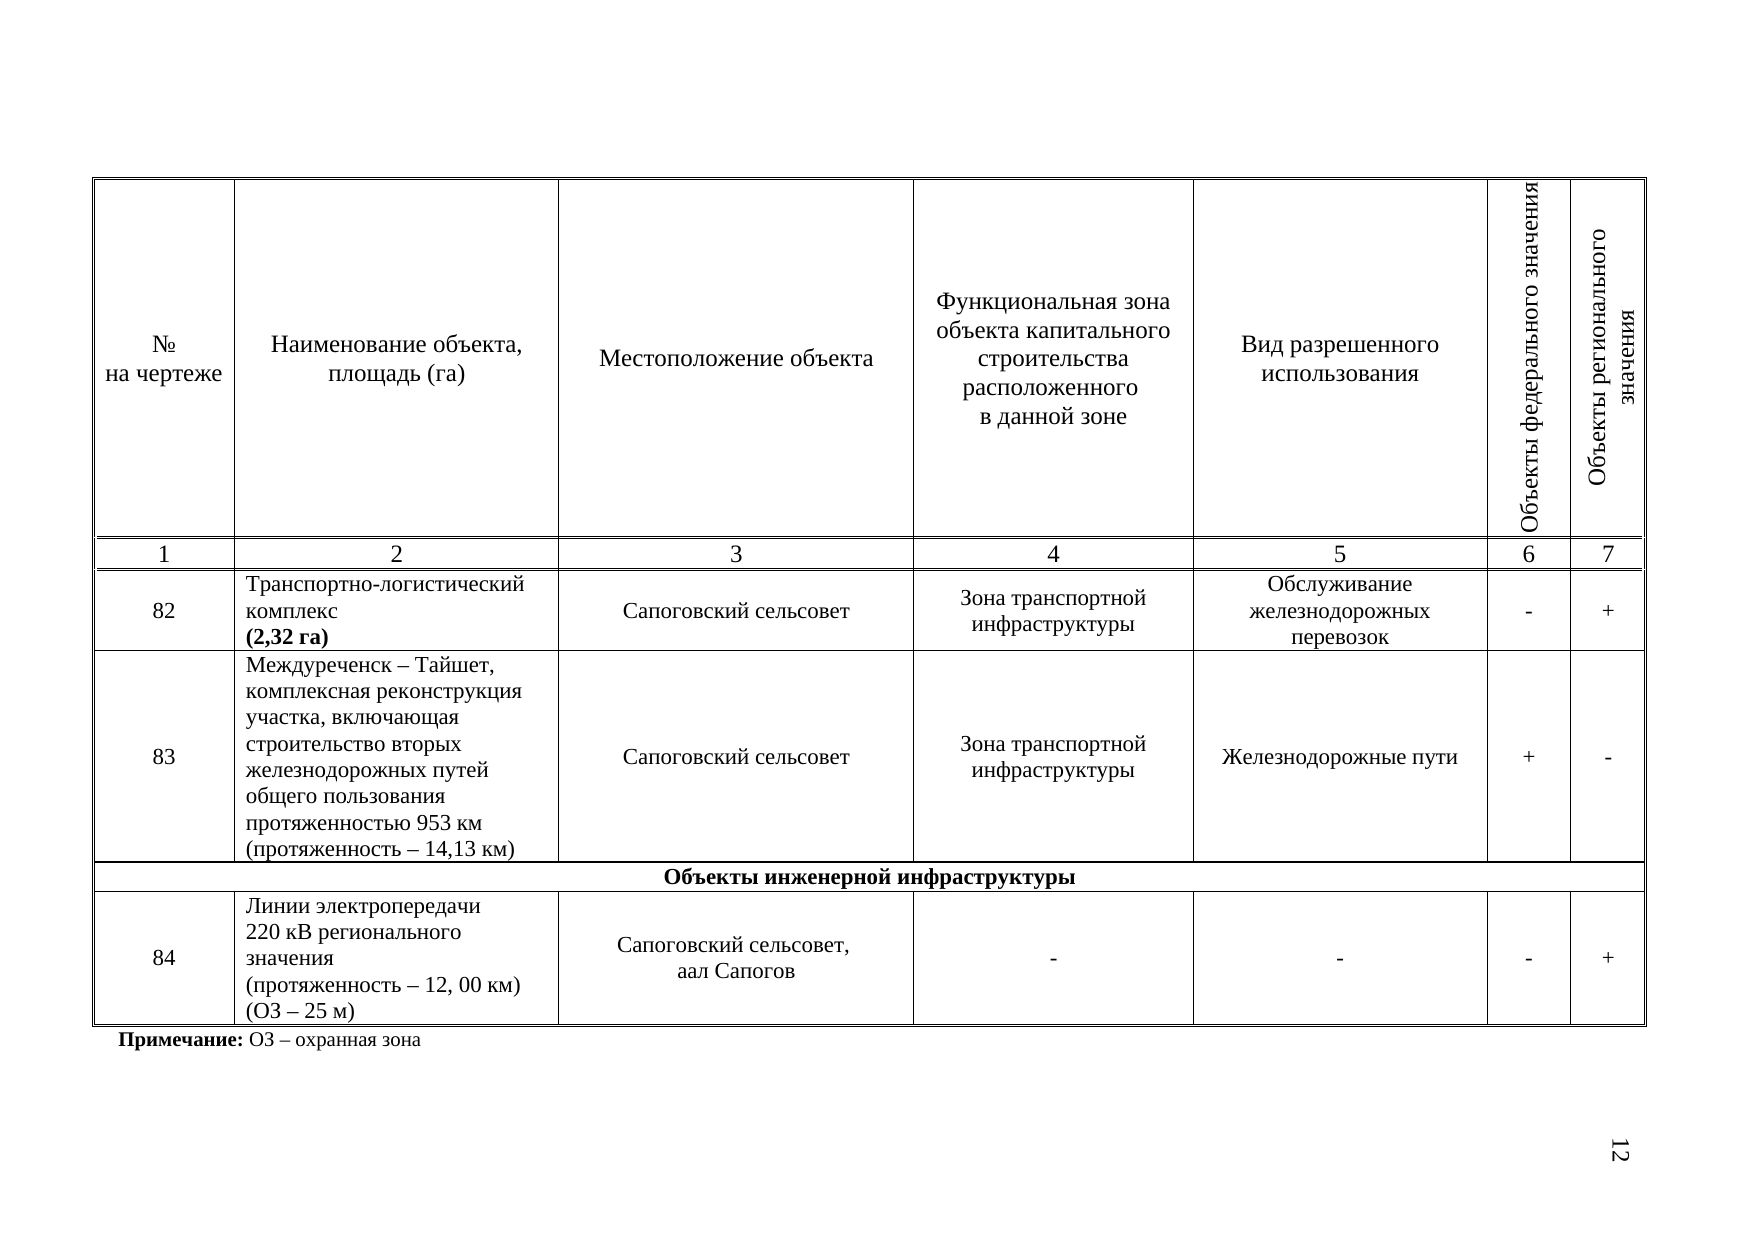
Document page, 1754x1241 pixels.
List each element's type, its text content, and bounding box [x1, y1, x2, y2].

table_cell Транспортно-логистический комплекс (2,32 га) [235, 571, 558, 649]
table_header Объекты федерального значения [1488, 180, 1570, 536]
table_cell Железнодорожные пути [1194, 651, 1487, 861]
table_cell 2 [235, 539, 558, 567]
table_header Местоположение объекта [559, 180, 913, 536]
table_cell 7 [1571, 536, 1644, 567]
table_cell Сапоговский сельсовет [559, 571, 913, 649]
table_cell Зона транспортной инфраструктуры [914, 651, 1193, 861]
table_header Функциональная зона объекта капитального строительства расположенного в данной зоне [914, 180, 1193, 536]
table_header Вид разрешенного использования [1194, 180, 1487, 536]
table_header № на чертеже [95, 180, 234, 536]
table_cell Сапоговский сельсовет, аал Сапогов [559, 892, 913, 1023]
table_cell 3 [559, 539, 913, 567]
table_cell Объекты инженерной инфраструктуры [95, 863, 1644, 891]
table_cell Междуреченск – Тайшет, комплексная реконструкция участка, включающая строительство вторых железнодорожных путей общего пользования протяженностью 953 км (протяженность – 14,13 км) [235, 651, 558, 861]
table_cell + [1488, 651, 1570, 861]
table_header Наименование объекта, площадь (га) [235, 180, 558, 536]
table_cell 82 [95, 568, 234, 649]
table_header Объекты регионального значения [1571, 180, 1644, 536]
table_cell - [1488, 892, 1570, 1023]
table_cell + [1571, 568, 1644, 649]
table_cell Зона транспортной инфраструктуры [914, 571, 1193, 649]
table_cell + [1571, 892, 1644, 1023]
table_cell 83 [95, 651, 234, 861]
table_cell - [914, 892, 1193, 1023]
table_cell - [1571, 651, 1644, 861]
table_cell 5 [1194, 539, 1487, 567]
table_cell 4 [914, 539, 1193, 567]
text Примечание: ОЗ – охранная зона [118, 1027, 1636, 1051]
table_cell 1 [95, 536, 234, 567]
table_cell Обслуживание железнодорожных перевозок [1194, 571, 1487, 649]
table_cell - [1488, 571, 1570, 649]
table_cell 6 [1488, 539, 1570, 567]
table_cell 84 [95, 892, 234, 1023]
table_cell Сапоговский сельсовет [559, 651, 913, 861]
table_cell - [1194, 892, 1487, 1023]
table_cell Линии электропередачи 220 кВ регионального значения (протяженность – 12, 00 км) (ОЗ – 25 м) [235, 892, 558, 1023]
